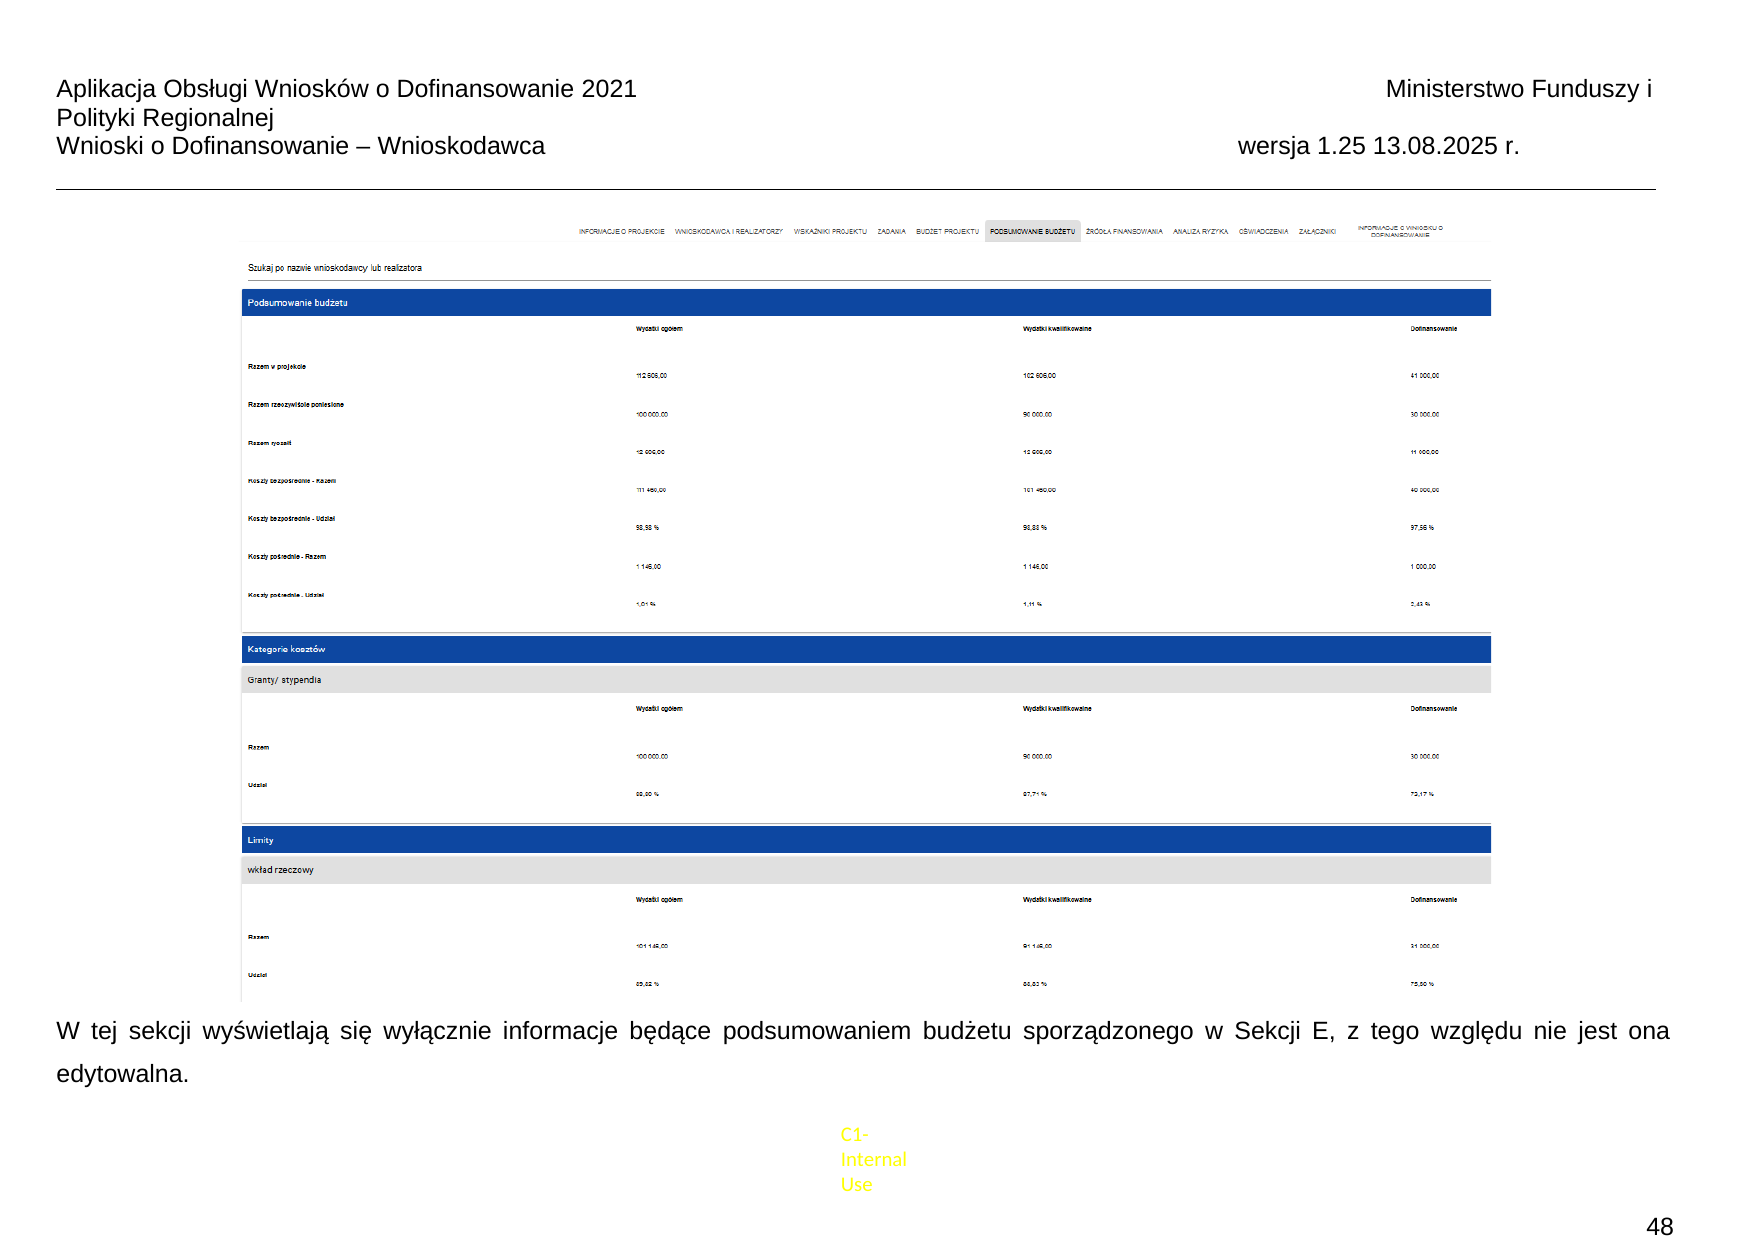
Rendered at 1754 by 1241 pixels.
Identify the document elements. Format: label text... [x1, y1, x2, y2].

text W tej sekcji wyświetlają się wyłącznie informacje będące podsumowaniem budżetu sporządzonego w Sekcji E, z tego względu nie jest ona edytowalna. [56, 1016, 1674, 1088]
picture [238, 218, 1492, 1002]
